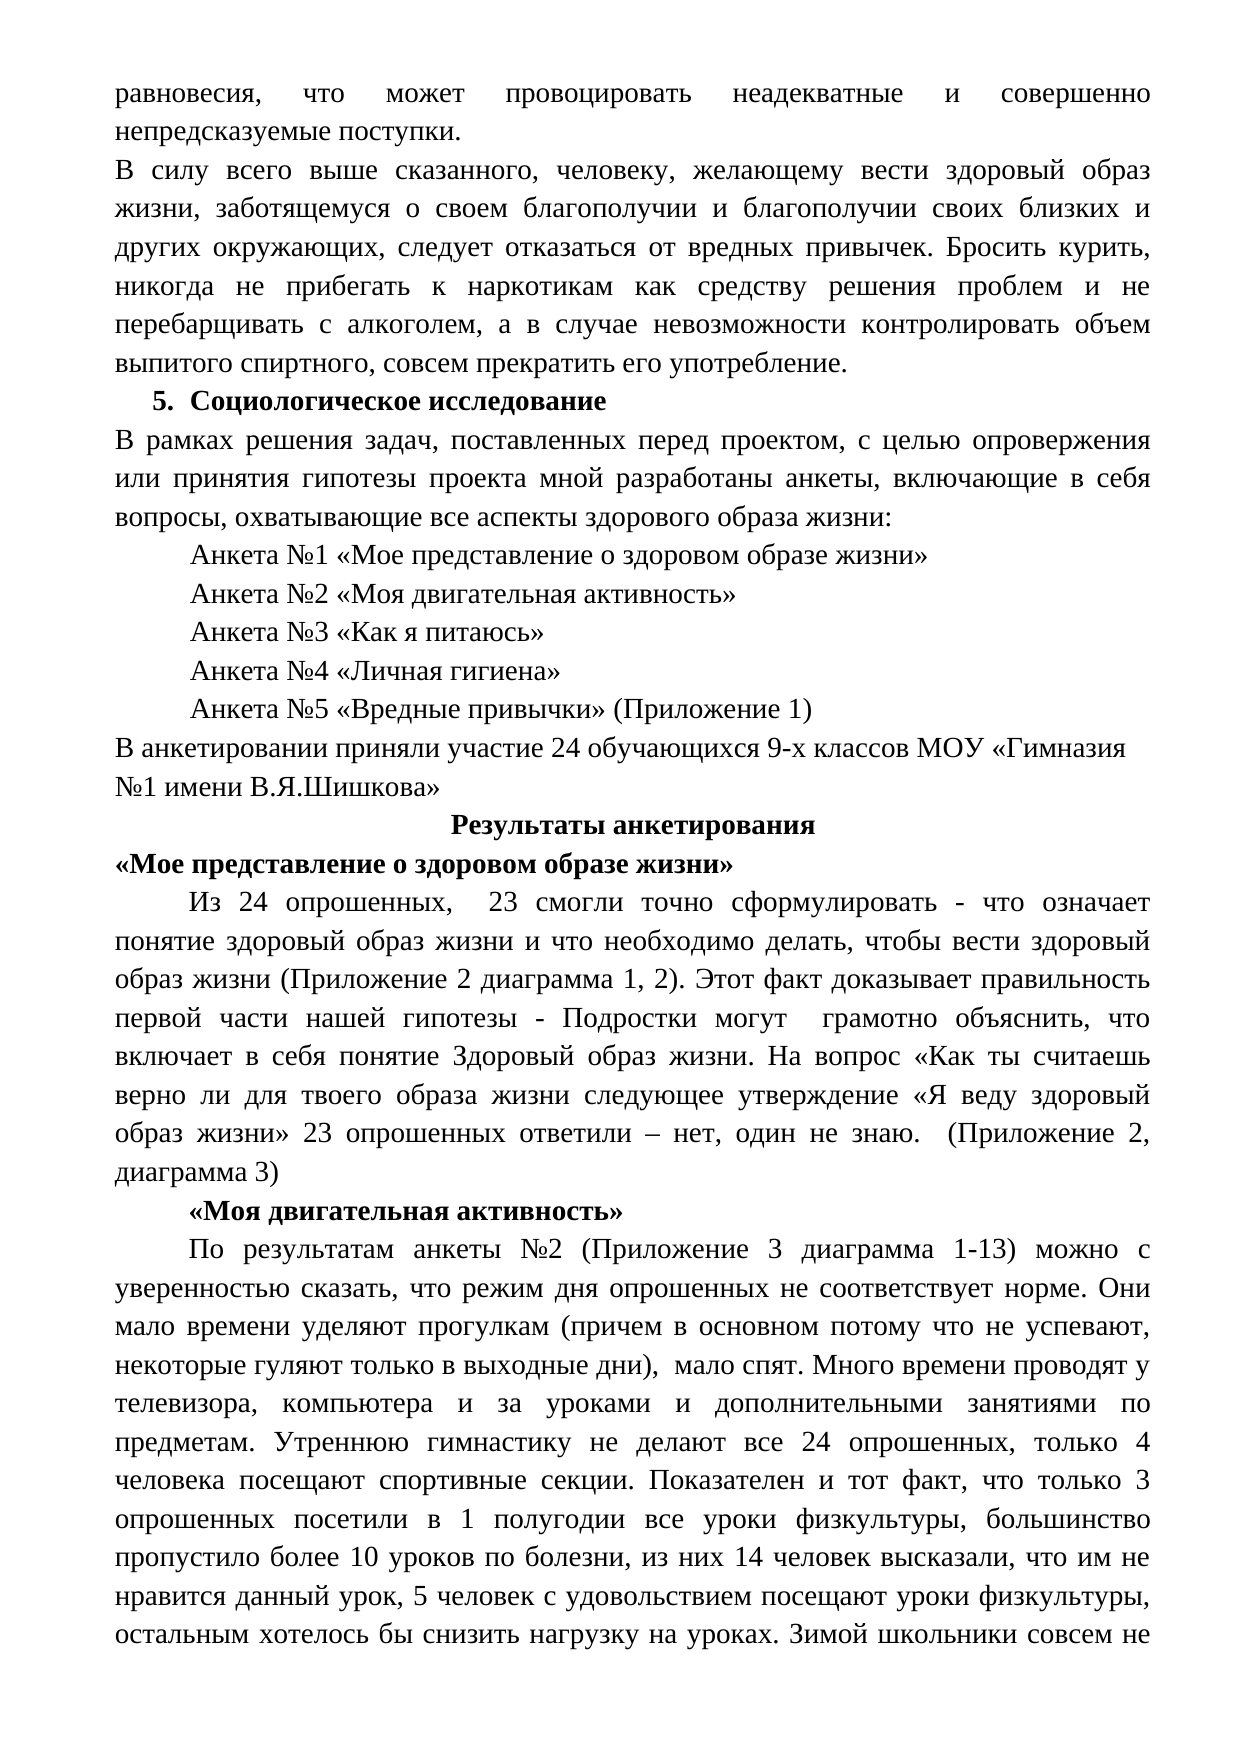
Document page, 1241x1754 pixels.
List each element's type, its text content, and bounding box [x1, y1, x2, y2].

text Анкета №3 «Как я питаюсь» [114, 614, 1152, 648]
text В анкетировании приняли участие 24 обучающихся 9-х классов МОУ «Гимназия №1 имени В.Я.Шишкова» [114, 730, 1152, 802]
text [114, 75, 1152, 147]
text В рамках решения задач, поставленных перед проектом, с целью опровержения или принятия гипотезы проекта мной разработаны анкеты, включающие в себя вопросы, охватывающие все аспекты здорового образа жизни: [114, 422, 1152, 532]
text Анкета №5 «Вредные привычки» (Приложение 1) [114, 692, 1152, 725]
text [114, 1231, 1152, 1650]
text «Мое представление о здоровом образе жизни» [114, 846, 1152, 879]
text В силу всего выше сказанного, человеку, желающему вести здоровый образ жизни, заботящемуся о своем благополучии и благополучии своих близких и других окружающих, следует отказаться от вредных привычек. Бросить курить, никогда не прибегать к наркотикам как средству решения проблем и не перебарщивать с алкоголем, а в случае невозможности контролировать объем выпитого спиртного, совсем прекратить его употребление. [114, 152, 1152, 378]
text Анкета №4 «Личная гигиена» [114, 653, 1152, 687]
text Результаты анкетирования [114, 807, 1152, 841]
text Из 24 опрошенных, 23 смогли точно сформулировать - что означает понятие здоровый образ жизни и что необходимо делать, чтобы вести здоровый образ жизни (Приложение 2 диаграмма 1, 2). Этот факт доказывает правильность первой части нашей гипотезы - Подростки могут грамотно объяснить, что включает в себя понятие Здоровый образ жизни. На вопрос «Как ты считаешь верно ли для твоего образа жизни следующее утверждение «Я веду здоровый образ жизни» 23 опрошенных ответили – нет, один не знаю. (Приложение 2, диаграмма 3) [114, 884, 1152, 1188]
text Анкета №2 «Моя двигательная активность» [114, 576, 1152, 609]
list Социологическое исследование [152, 383, 1152, 417]
text «Моя двигательная активность» [114, 1193, 1152, 1226]
text Анкета №1 «Мое представление о здоровом образе жизни» [114, 537, 1152, 571]
